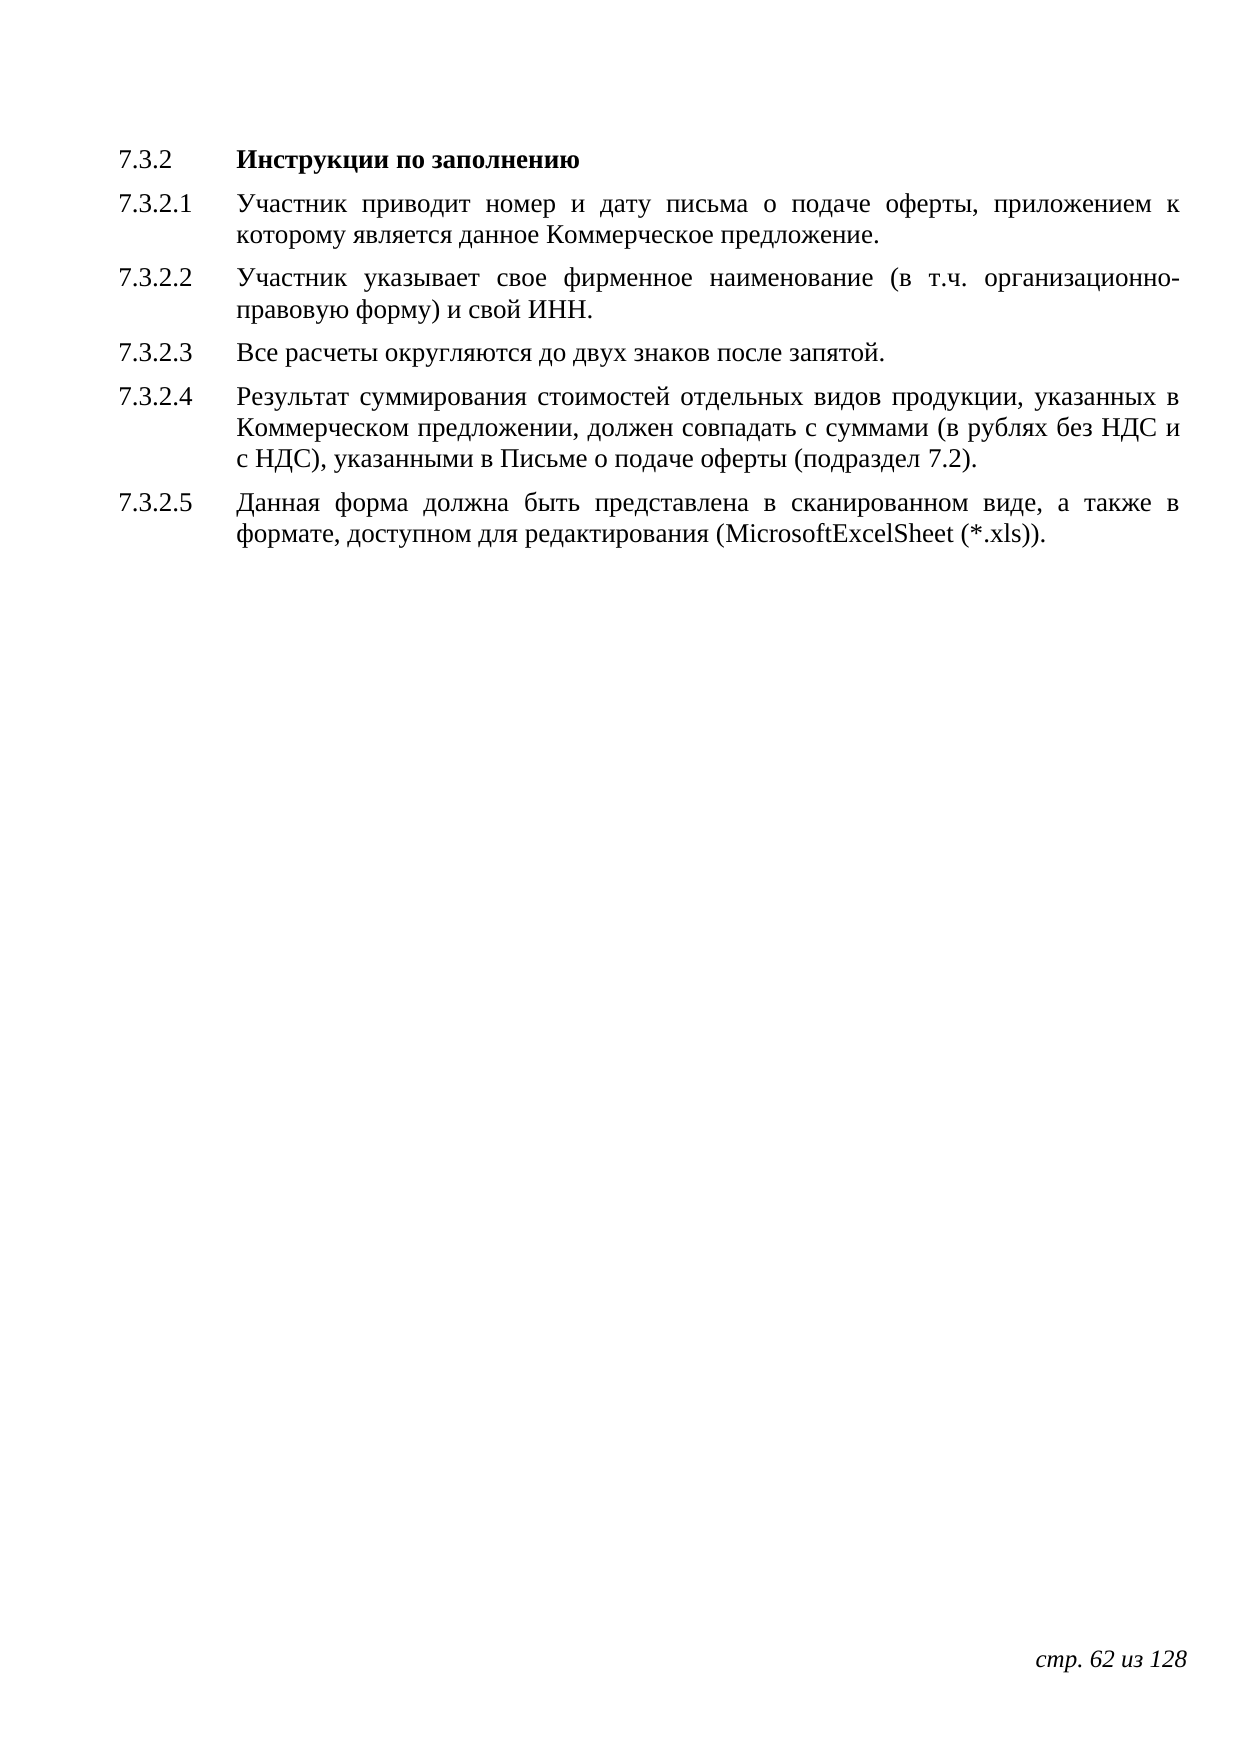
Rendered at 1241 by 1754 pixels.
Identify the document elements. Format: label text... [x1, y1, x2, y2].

text Участник приводит номер и дату письма о подаче оферты, приложением к которому является данное Коммерческое предложение. [118, 187, 1181, 249]
text Данная форма должна быть представлена в сканированном виде, а также в формате, доступном для редактирования (MicrosoftExcelSheet (*.xls)). [118, 486, 1181, 548]
text Участник указывает свое фирменное наименование (в т.ч. организационно-правовую форму) и свой ИНН. [118, 262, 1181, 324]
text Инструкции по заполнению [118, 143, 1181, 174]
text Результат суммирования стоимостей отдельных видов продукции, указанных в Коммерческом предложении, должен совпадать с суммами (в рублях без НДС и с НДС), указанными в Письме о подаче оферты (подраздел 7.2). [118, 380, 1181, 473]
text Все расчеты округляются до двух знаков после запятой. [118, 336, 1181, 367]
